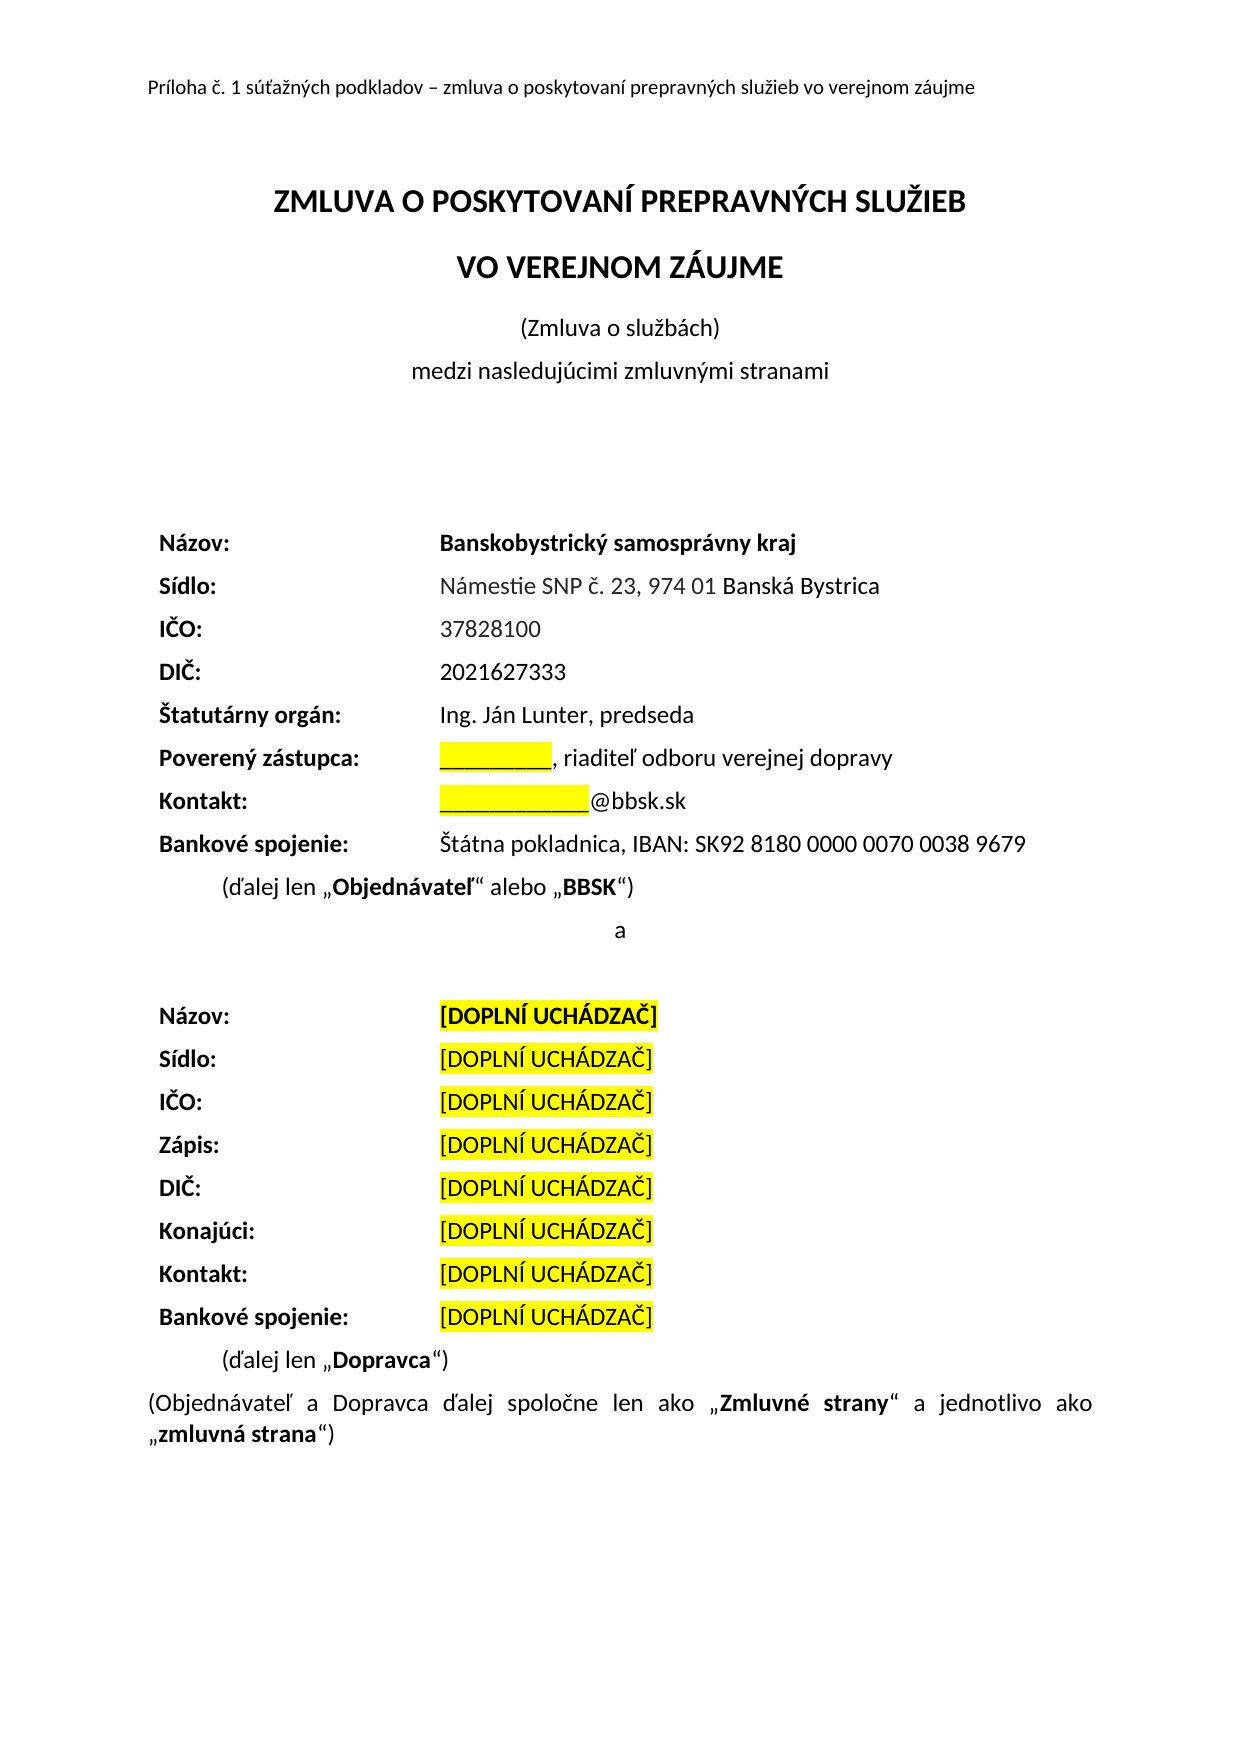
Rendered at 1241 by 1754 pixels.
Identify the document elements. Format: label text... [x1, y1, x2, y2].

text a [148, 914, 1093, 944]
table_cell Štatutárny orgán: [148, 699, 428, 742]
table_cell Poverený zástupca: [148, 742, 428, 785]
table_cell DIČ: [148, 656, 428, 699]
table_cell Štátna pokladnica, IBAN: SK92 8180 0000 0070 0038 9679 [428, 828, 1107, 871]
table_cell Bankové spojenie: [148, 828, 428, 871]
table_header [DOPLNÍ UCHÁDZAČ] [428, 1000, 1107, 1043]
table_cell 2021627333 [428, 656, 1107, 699]
table_cell [DOPLNÍ UCHÁDZAČ] [428, 1215, 1107, 1258]
table_cell Kontakt: [148, 785, 428, 828]
table_cell Sídlo: [148, 570, 428, 613]
table_cell Zápis: [148, 1129, 428, 1172]
table_cell 37828100 [428, 613, 1107, 656]
text (Zmluva o službách) [148, 312, 1093, 342]
table_cell Ing. Ján Lunter, predseda [428, 699, 1107, 742]
table_cell [DOPLNÍ UCHÁDZAČ] [428, 1043, 1107, 1086]
table_cell Sídlo: [148, 1043, 428, 1086]
table_cell [DOPLNÍ UCHÁDZAČ] [428, 1172, 1107, 1215]
table_header Banskobystrický samosprávny kraj [428, 527, 1107, 570]
table_cell [DOPLNÍ UCHÁDZAČ] [428, 1129, 1107, 1172]
text (Objednávateľ a Dopravca ďalej spoločne len ako „Zmluvné strany“ a jednotlivo ako „zmluvná strana“) [148, 1387, 1093, 1448]
text medzi nasledujúcimi zmluvnými stranami [148, 355, 1093, 385]
table_cell IČO: [148, 613, 428, 656]
text (ďalej len „Dopravca“) [148, 1344, 1093, 1375]
text ZMLUVA O POSKYTOVANÍ PREPRAVNÝCH SLUŽIEB [148, 180, 1093, 221]
table_cell DIČ: [148, 1172, 428, 1215]
table_cell [DOPLNÍ UCHÁDZAČ] [428, 1086, 1107, 1129]
table_cell Námestie SNP č. 23, 974 01 Banská Bystrica [428, 570, 1107, 613]
table_cell [DOPLNÍ UCHÁDZAČ] [428, 1301, 1107, 1344]
text (ďalej len „Objednávateľ“ alebo „BBSK“) [148, 871, 1093, 902]
table_cell ____________@bbsk.sk [428, 785, 1107, 828]
table_cell Bankové spojenie: [148, 1301, 428, 1344]
table_cell _________, riaditeľ odboru verejnej dopravy [428, 742, 1107, 785]
table_cell Kontakt: [148, 1258, 428, 1301]
table_cell Konajúci: [148, 1215, 428, 1258]
table_header Názov: [148, 1000, 428, 1043]
table_cell IČO: [148, 1086, 428, 1129]
table_cell [DOPLNÍ UCHÁDZAČ] [428, 1258, 1107, 1301]
table_header Názov: [148, 527, 428, 570]
text VO VEREJNOM ZÁUJME [148, 246, 1093, 287]
